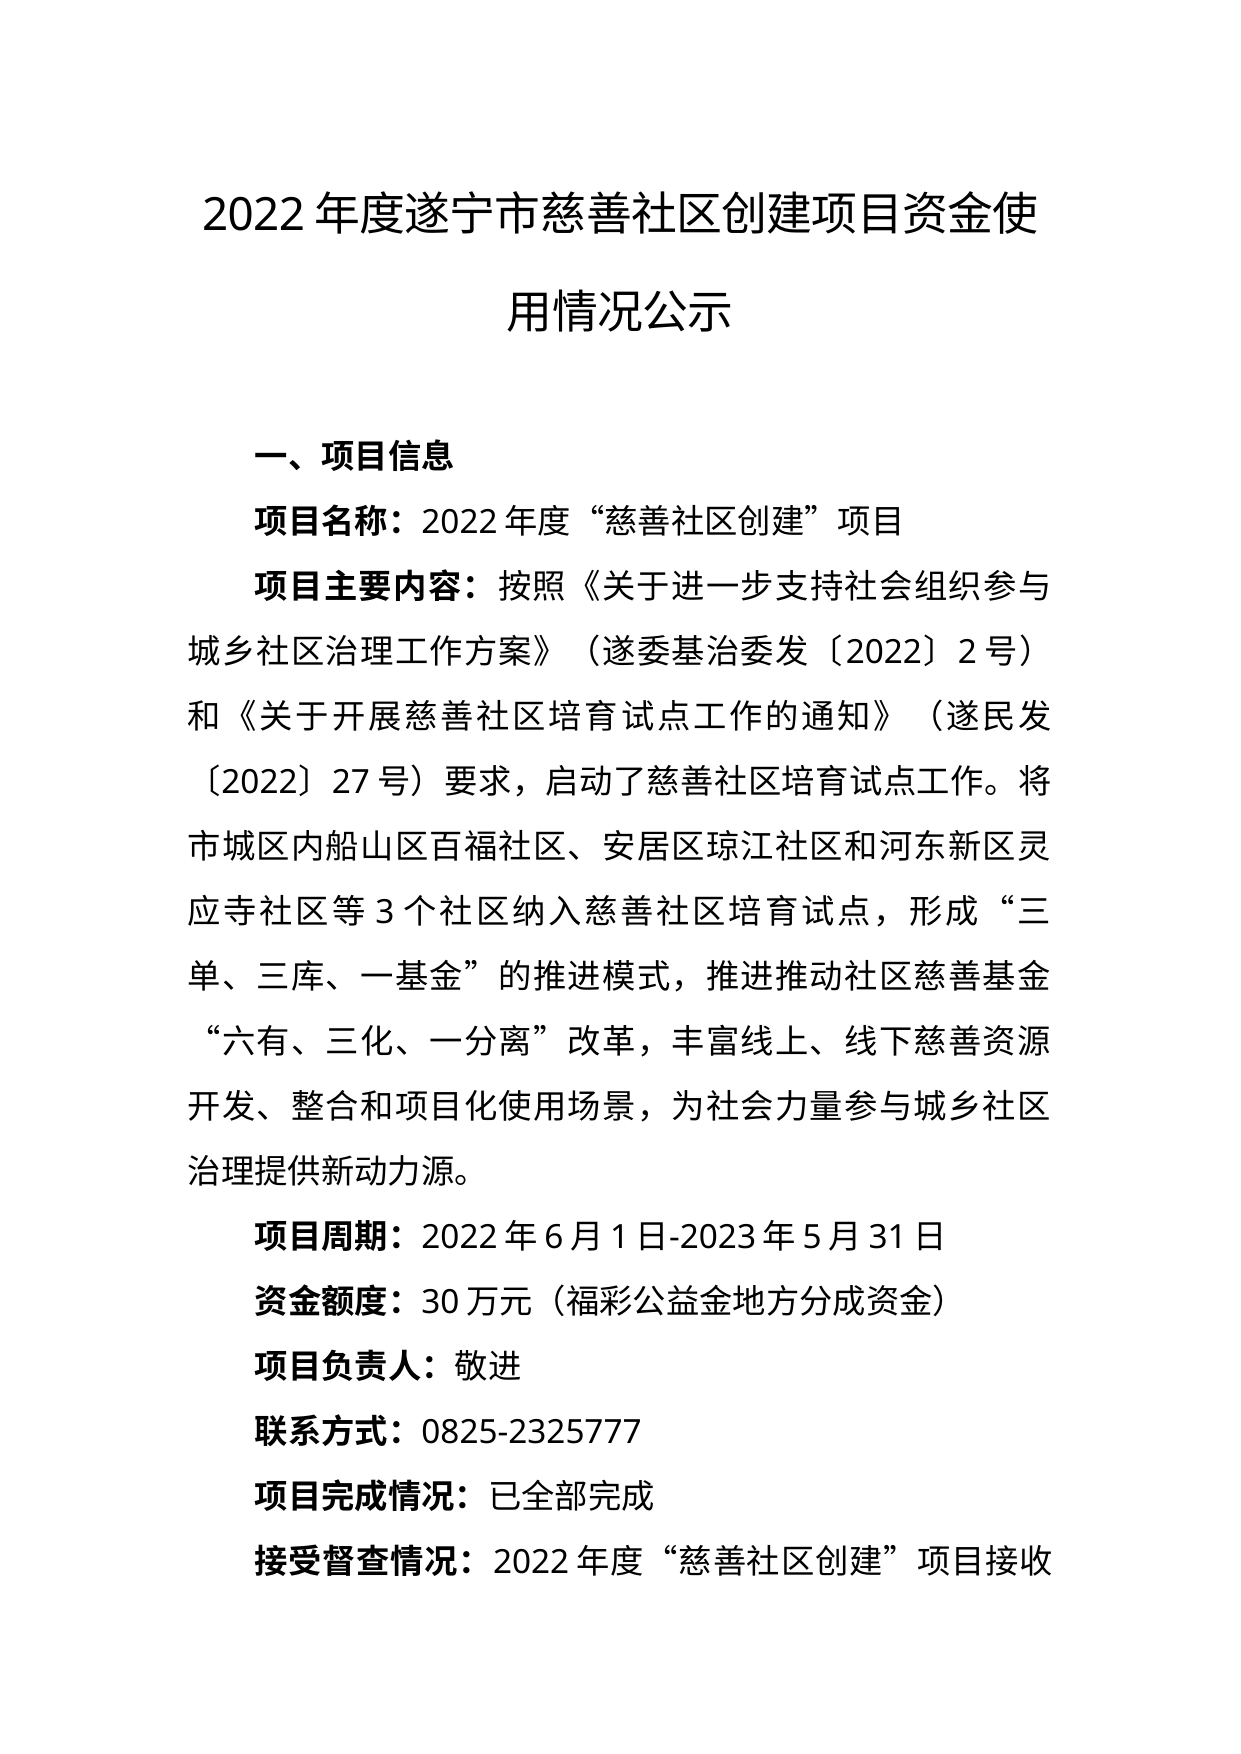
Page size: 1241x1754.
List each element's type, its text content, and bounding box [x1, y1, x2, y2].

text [187, 1527, 1053, 1592]
text 项目主要内容：按照《关于进一步支持社会组织参与城乡社区治理工作方案》（遂委基治委发〔2022〕2号）和《关于开展慈善社区培育试点工作的通知》（遂民发〔2022〕27号）要求，启动了慈善社区培育试点工作。将市城区内船山区百福社区、安居区琼江社区和河东新区灵应寺社区等3个社区纳入慈善社区培育试点，形成“三单、三库、一基金”的推进模式，推进推动社区慈善基金“六有、三化、一分离”改革，丰富线上、线下慈善资源开发、整合和项目化使用场景，为社会力量参与城乡社区治理提供新动力源。 [187, 552, 1053, 1202]
text 资金额度：30万元（福彩公益金地方分成资金） [187, 1267, 1053, 1332]
text 项目名称：2022年度“慈善社区创建”项目 [187, 487, 1053, 552]
list 一、项目信息 [187, 422, 1053, 487]
text 联系方式：0825-2325777 [187, 1397, 1053, 1462]
text 2022年度遂宁市慈善社区创建项目资金使用情况公示 [187, 162, 1053, 357]
text 项目完成情况：已全部完成 [187, 1462, 1053, 1527]
text 项目负责人：敬进 [187, 1332, 1053, 1397]
text 项目周期：2022年6月1日-2023年5月31日 [187, 1202, 1053, 1267]
